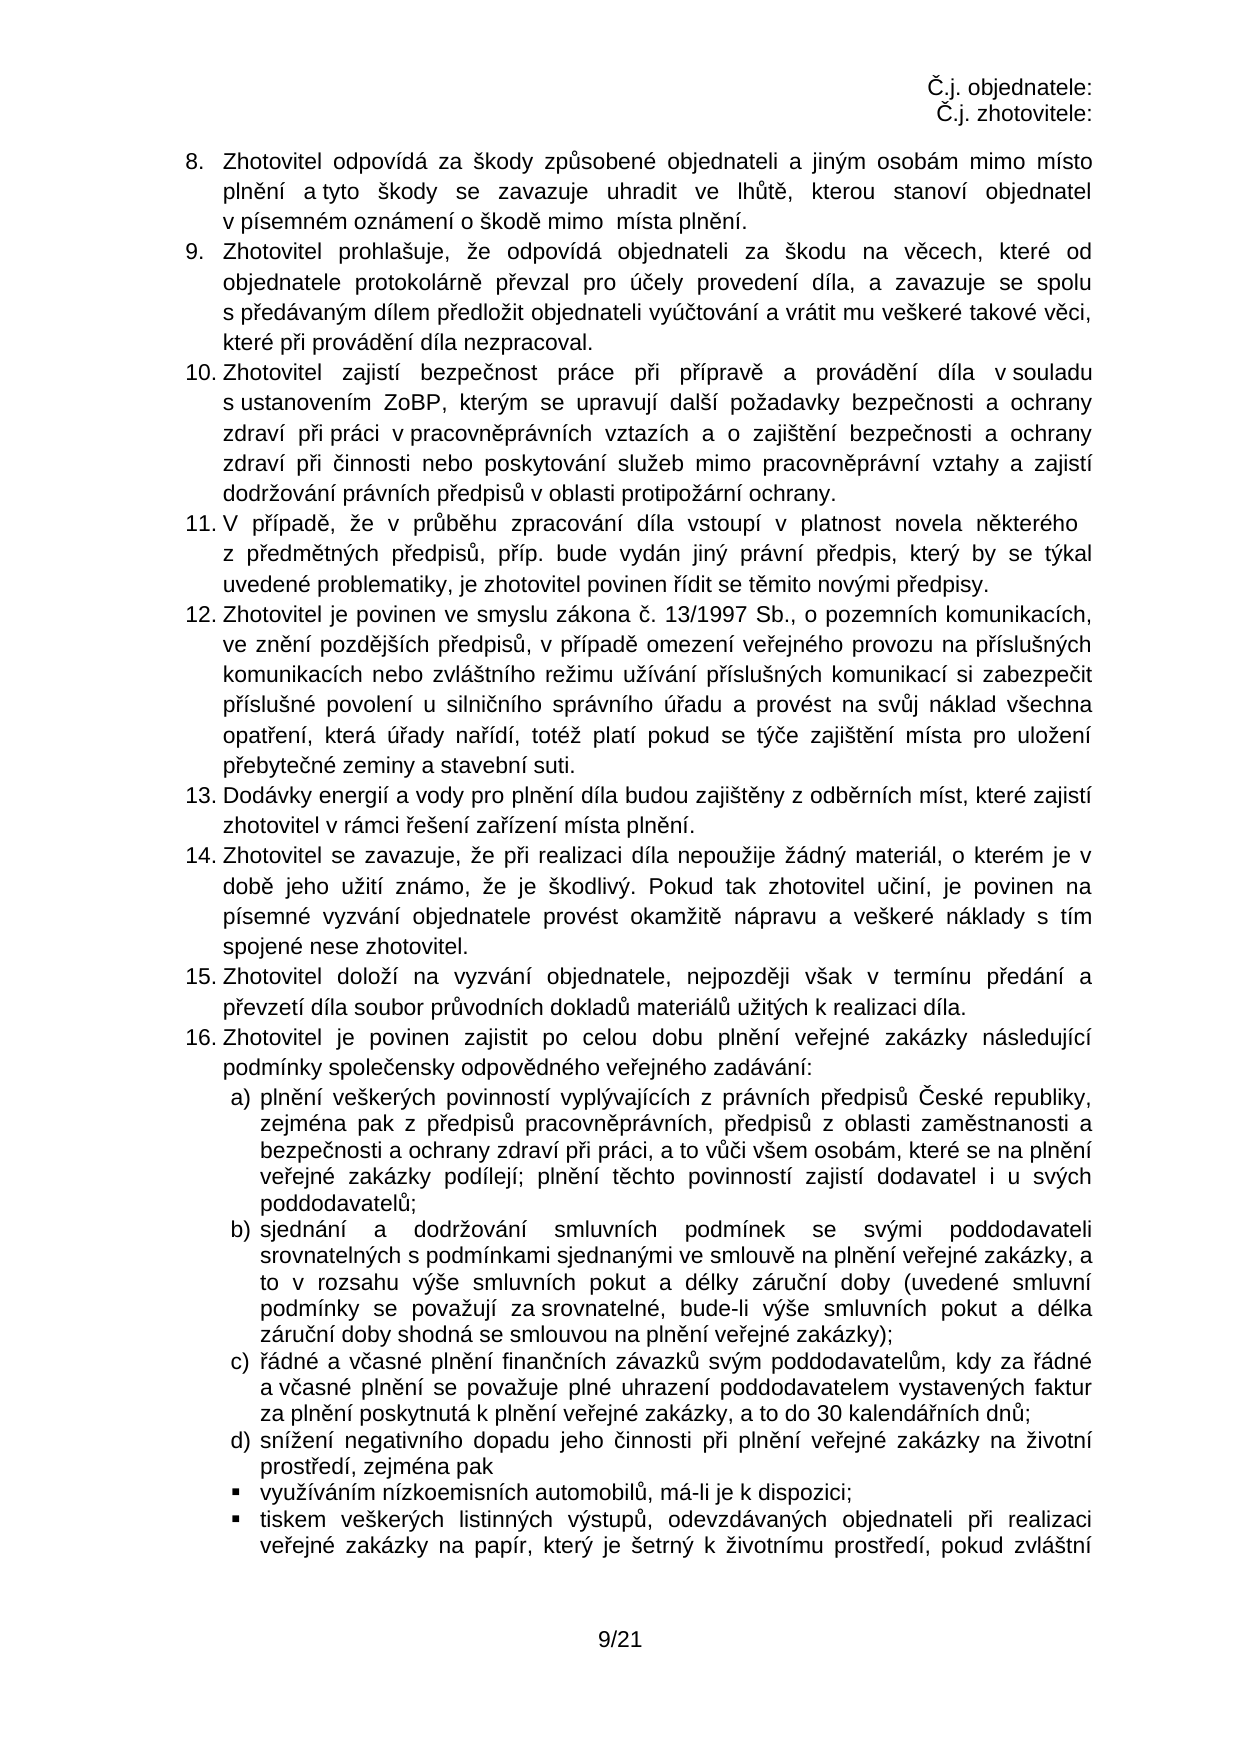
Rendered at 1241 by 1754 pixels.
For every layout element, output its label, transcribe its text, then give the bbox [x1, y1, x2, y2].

list plnění veškerých povinností vyplývajících z právních předpisů České republiky, zejména pak z předpisů pracovněprávních, předpisů z oblasti zaměstnanosti a bezpečnosti a ochrany zdraví při práci, a to vůči všem osobám, které se na plnění veřejné zakázky podílejí; plnění těchto povinností zajistí dodavatel i u svých poddodavatelů; [230, 1084, 1093, 1216]
list Zhotovitel prohlašuje, že odpovídá objednateli za škodu na věcech, které od objednatele protokolárně převzal pro účely provedení díla, a zavazuje se spolu s předávaným dílem předložit objednateli vyúčtování a vrátit mu veškeré takové věci, které při provádění díla nezpracoval. [185, 238, 1093, 355]
list Zhotovitel zajistí bezpečnost práce při přípravě a provádění díla v souladu s ustanovením ZoBP, kterým se upravují další požadavky bezpečnosti a ochrany zdraví při práci v pracovněprávních vztazích a o zajištění bezpečnosti a ochrany zdraví při činnosti nebo poskytování služeb mimo pracovněprávní vztahy a zajistí dodržování právních předpisů v oblasti protipožární ochrany. [185, 359, 1093, 506]
list využíváním nízkoemisních automobilů, má-li je k dispozici; [230, 1479, 1093, 1506]
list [230, 1506, 1093, 1558]
list snížení negativního dopadu jeho činnosti při plnění veřejné zakázky na životní prostředí, zejména pak [230, 1427, 1093, 1479]
list Zhotovitel je povinen zajistit po celou dobu plnění veřejné zakázky následující podmínky společensky odpovědného veřejného zadávání: [185, 1024, 1093, 1080]
list V případě, že v průběhu zpracování díla vstoupí v platnost novela některého z předmětných předpisů, příp. bude vydán jiný právní předpis, který by se týkal uvedené problematiky, je zhotovitel povinen řídit se těmito novými předpisy. [185, 510, 1093, 597]
list Dodávky energií a vody pro plnění díla budou zajištěny z odběrních míst, které zajistí zhotovitel v rámci řešení zařízení místa plnění. [185, 782, 1093, 838]
list sjednání a dodržování smluvních podmínek se svými poddodavateli srovnatelných s podmínkami sjednanými ve smlouvě na plnění veřejné zakázky, a to v rozsahu výše smluvních pokut a délky záruční doby (uvedené smluvní podmínky se považují za srovnatelné, bude-li výše smluvních pokut a délka záruční doby shodná se smlouvou na plnění veřejné zakázky); [230, 1216, 1093, 1348]
list Zhotovitel doloží na vyzvání objednatele, nejpozději však v termínu předání a převzetí díla soubor průvodních dokladů materiálů užitých k realizaci díla. [185, 963, 1093, 1020]
list Zhotovitel odpovídá za škody způsobené objednateli a jiným osobám mimo místo plnění a tyto škody se zavazuje uhradit ve lhůtě, kterou stanoví objednatel v písemném oznámení o škodě mimo místa plnění. [185, 148, 1093, 234]
list Zhotovitel se zavazuje, že při realizaci díla nepoužije žádný materiál, o kterém je v době jeho užití známo, že je škodlivý. Pokud tak zhotovitel učiní, je povinen na písemné vyzvání objednatele provést okamžitě nápravu a veškeré náklady s tím spojené nese zhotovitel. [185, 842, 1093, 959]
list Zhotovitel je povinen ve smyslu zákona č. 13/1997 Sb., o pozemních komunikacích, ve znění pozdějších předpisů, v případě omezení veřejného provozu na příslušných komunikacích nebo zvláštního režimu užívání příslušných komunikací si zabezpečit příslušné povolení u silničního správního úřadu a provést na svůj náklad všechna opatření, která úřady nařídí, totéž platí pokud se týče zajištění místa pro uložení přebytečné zeminy a stavební suti. [185, 601, 1093, 778]
list řádné a včasné plnění finančních závazků svým poddodavatelům, kdy za řádné a včasné plnění se považuje plné uhrazení poddodavatelem vystavených faktur za plnění poskytnutá k plnění veřejné zakázky, a to do 30 kalendářních dnů; [230, 1348, 1093, 1427]
